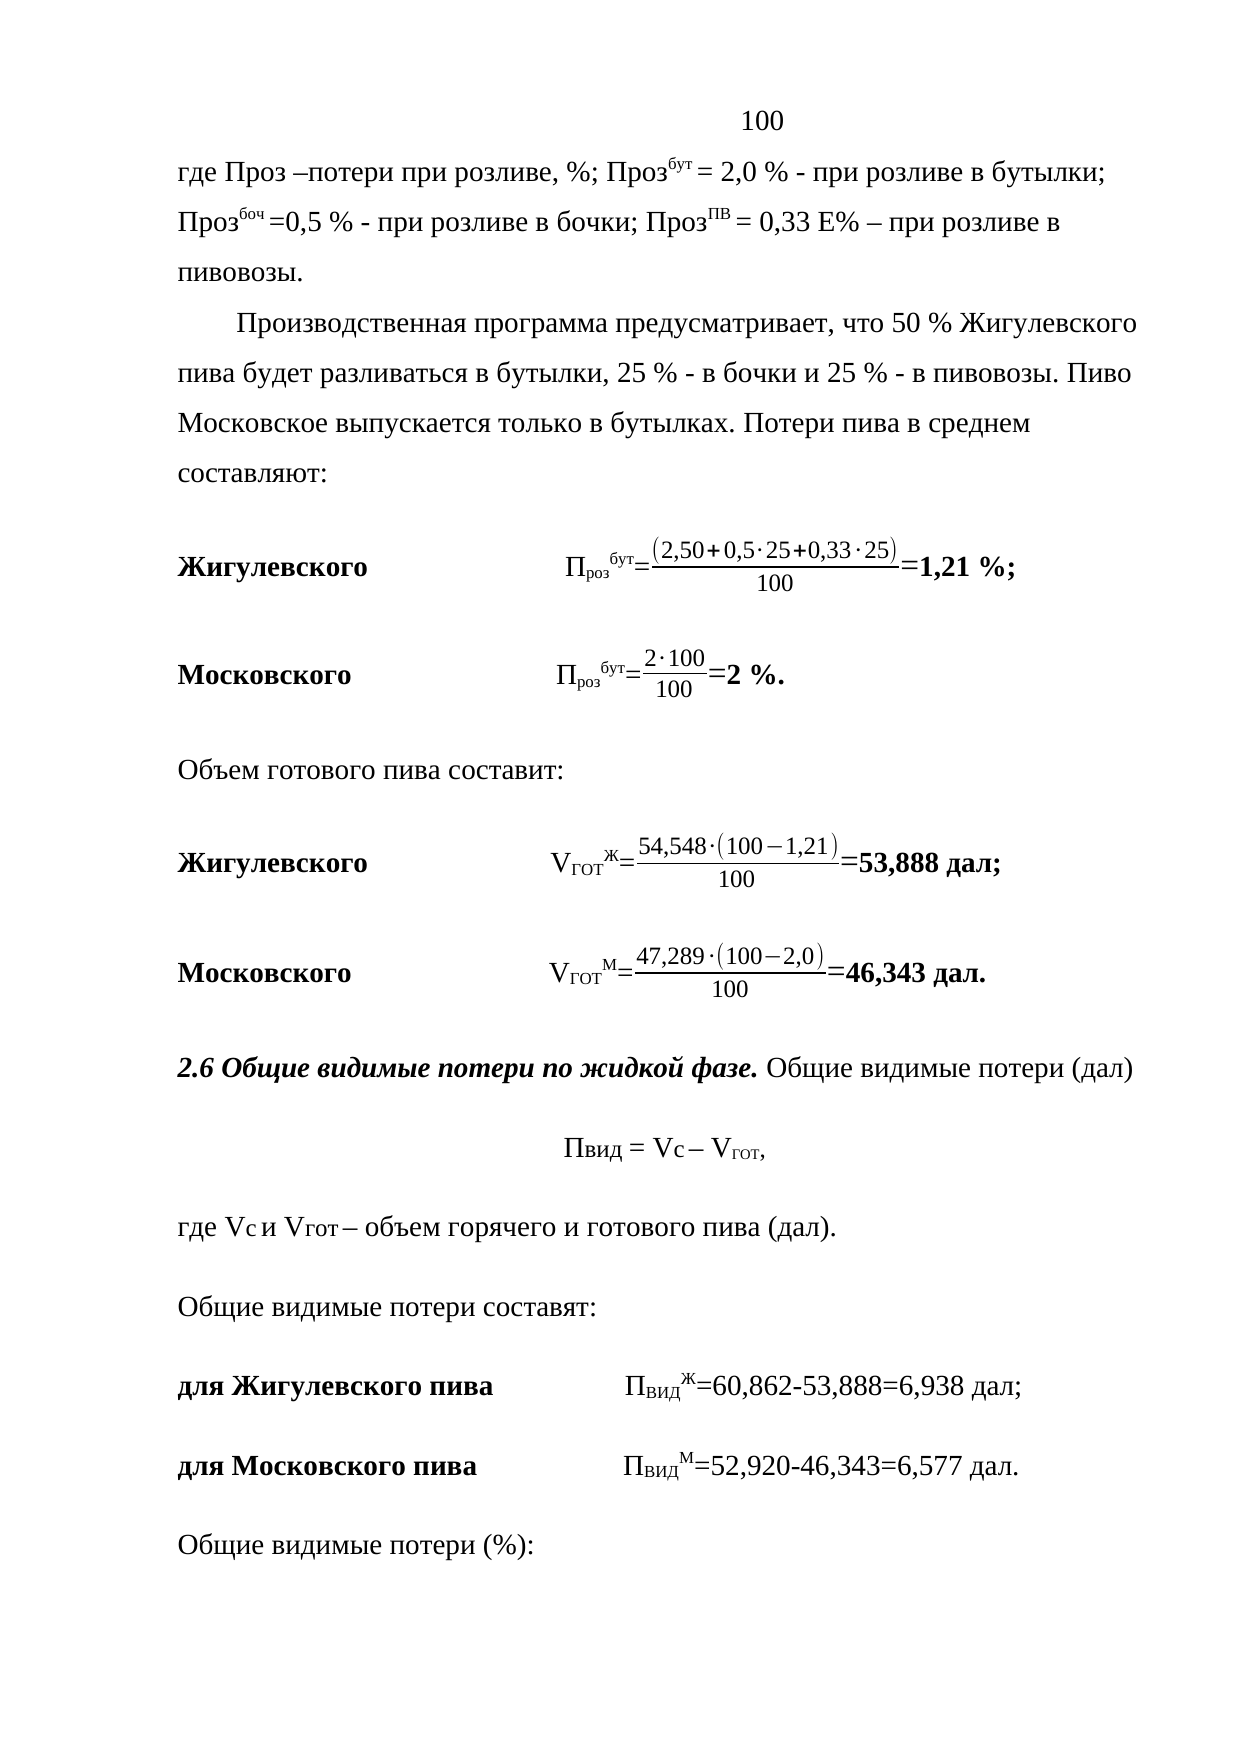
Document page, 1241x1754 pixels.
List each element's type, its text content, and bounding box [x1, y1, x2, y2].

text где Проз –потери при розливе, %; Прозбут = 2,0 % - при розливе в бутылки; Прозбоч =0,5 % - при розливе в бочки; ПрозПВ = 0,33 Е% – при розливе в пивовозы. [177, 154, 1152, 288]
text Московского VГОТМ==46,343 дал. [177, 941, 1152, 1002]
text Общие видимые потери составят: [177, 1289, 1152, 1323]
text Пвид = Vс – VГОТ, [177, 1130, 1152, 1164]
text 2.6 Общие видимые потери по жидкой фазе. Общие видимые потери (дал) [177, 1051, 1152, 1084]
text для Московского пива ПВИДМ=52,920-46,343=6,577 дал. [177, 1448, 1152, 1482]
text Жигулевского Прозбут==1,21 %; [177, 535, 1152, 596]
text Объем готового пива составит: [177, 752, 1152, 786]
text Производственная программа предусматривает, что 50 % Жигулевского пива будет разливаться в бутылки, 25 % - в бочки и 25 % - в пивовозы. Пиво Московское выпускается только в бутылках. Потери пива в среднем составляют: [177, 305, 1152, 489]
text Московского Прозбут==2 %. [177, 645, 1152, 704]
text где Vс и Vгот – объем горячего и готового пива (дал). [177, 1209, 1152, 1243]
text Общие видимые потери (%): [177, 1527, 1152, 1561]
text Жигулевского VГОТЖ==53,888 дал; [177, 831, 1152, 893]
text 100 [177, 103, 1152, 137]
text для Жигулевского пива ПВИДЖ=60,862-53,888=6,938 дал; [177, 1368, 1152, 1402]
